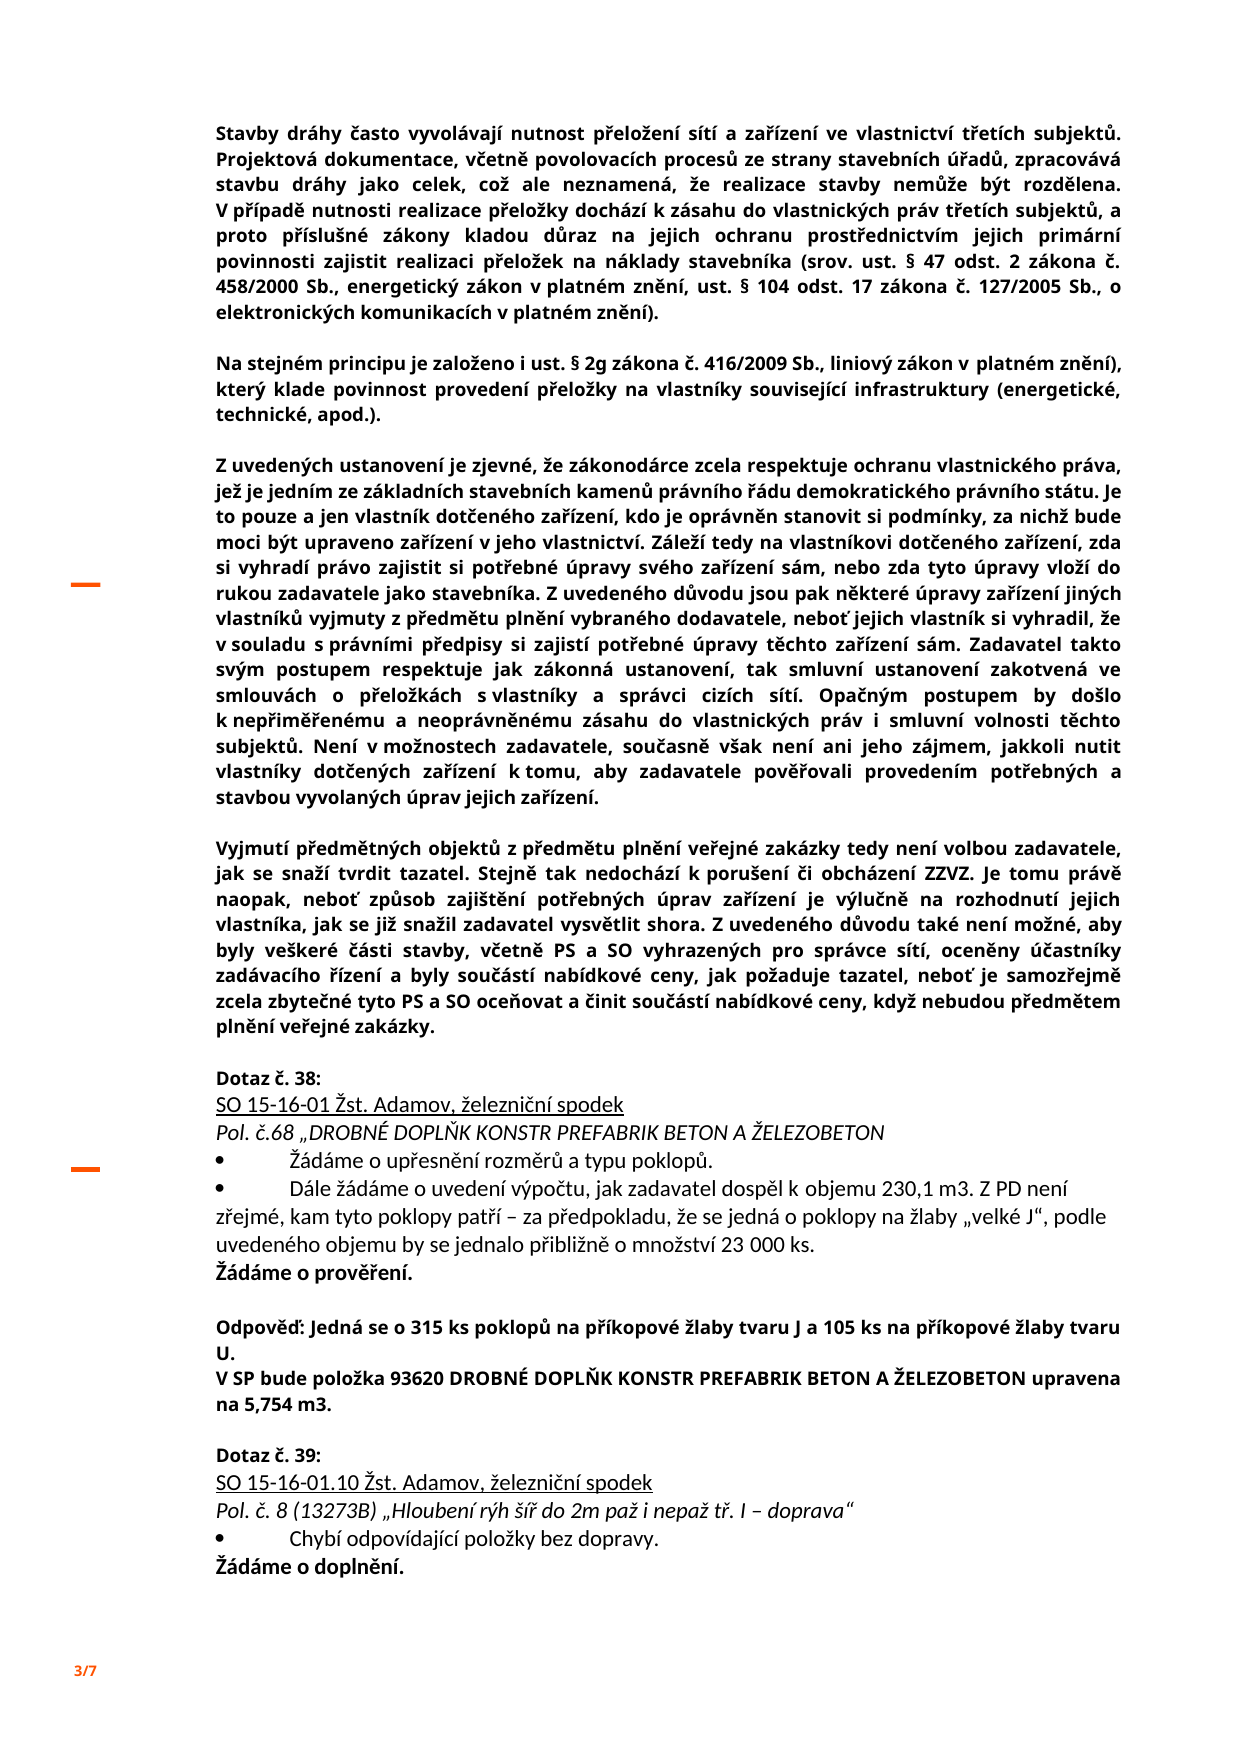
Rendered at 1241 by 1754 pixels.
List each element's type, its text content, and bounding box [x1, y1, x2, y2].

text V SP bude položka 93620 DROBNÉ DOPLŇK KONSTR PREFABRIK BETON A ŽELEZOBETON upravena na 5,754 m3. [216, 1366, 1122, 1417]
text SO 15-16-01 Žst. Adamov, železniční spodek [216, 1090, 1122, 1118]
text Dotaz č. 38: [216, 1065, 1122, 1090]
text Žádáme o doplnění. [216, 1552, 1122, 1580]
list Chybí odpovídající položky bez dopravy. [216, 1524, 1122, 1552]
text Z uvedených ustanovení je zjevné, že zákonodárce zcela respektuje ochranu vlastnického práva, jež je jedním ze základních stavebních kamenů právního řádu demokratického právního státu. Je to pouze a jen vlastník dotčeného zařízení, kdo je oprávněn stanovit si podmínky, za nichž bude moci být upraveno zařízení v jeho vlastnictví. Záleží tedy na vlastníkovi dotčeného zařízení, zda si vyhradí právo zajistit si potřebné úpravy svého zařízení sám, nebo zda tyto úpravy vloží do rukou zadavatele jako stavebníka. Z uvedeného důvodu jsou pak některé úpravy zařízení jiných vlastníků vyjmuty z předmětu plnění vybraného dodavatele, neboť jejich vlastník si vyhradil, že v souladu s právními předpisy si zajistí potřebné úpravy těchto zařízení sám. Zadavatel takto svým postupem respektuje jak zákonná ustanovení, tak smluvní ustanovení zakotvená ve smlouvách o přeložkách s vlastníky a správci cizích sítí. Opačným postupem by došlo k nepřiměřenému a neoprávněnému zásahu do vlastnických práv i smluvní volnosti těchto subjektů. Není v možnostech zadavatele, současně však není ani jeho zájmem, jakkoli nutit vlastníky dotčených zařízení k tomu, aby zadavatele pověřovali provedením potřebných a stavbou vyvolaných úprav jejich zařízení. [216, 452, 1122, 810]
text Pol. č. 8 (13273B) „Hloubení rýh šíř do 2m paž i nepaž tř. I – doprava“ [216, 1496, 1122, 1524]
list Dále žádáme o uvedení výpočtu, jak zadavatel dospěl k objemu 230,1 m3. Z PD není zřejmé, kam tyto poklopy patří – za předpokladu, že se jedná o poklopy na žlaby „velké J“, podle uvedeného objemu by se jednalo přibližně o množství 23 000 ks. [216, 1174, 1122, 1258]
text Vyjmutí předmětných objektů z předmětu plnění veřejné zakázky tedy není volbou zadavatele, jak se snaží tvrdit tazatel. Stejně tak nedochází k porušení či obcházení ZZVZ. Je tomu právě naopak, neboť způsob zajištění potřebných úprav zařízení je výlučně na rozhodnutí jejich vlastníka, jak se již snažil zadavatel vysvětlit shora. Z uvedeného důvodu také není možné, aby byly veškeré části stavby, včetně PS a SO vyhrazených pro správce sítí, oceněny účastníky zadávacího řízení a byly součástí nabídkové ceny, jak požaduje tazatel, neboť je samozřejmě zcela zbytečné tyto PS a SO oceňovat a činit součástí nabídkové ceny, když nebudou předmětem plnění veřejné zakázky. [216, 835, 1122, 1039]
text Dotaz č. 39: [216, 1442, 1122, 1468]
text Pol. č.68 „DROBNÉ DOPLŇK KONSTR PREFABRIK BETON A ŽELEZOBETON [216, 1118, 1122, 1146]
text Stavby dráhy často vyvolávají nutnost přeložení sítí a zařízení ve vlastnictví třetích subjektů. Projektová dokumentace, včetně povolovacích procesů ze strany stavebních úřadů, zpracovává stavbu dráhy jako celek, což ale neznamená, že realizace stavby nemůže být rozdělena. V případě nutnosti realizace přeložky dochází k zásahu do vlastnických práv třetích subjektů, a proto příslušné zákony kladou důraz na jejich ochranu prostřednictvím jejich primární povinnosti zajistit realizaci přeložek na náklady stavebníka (srov. ust. § 47 odst. 2 zákona č. 458/2000 Sb., energetický zákon v platném znění, ust. § 104 odst. 17 zákona č. 127/2005 Sb., o elektronických komunikacích v platném znění). [216, 121, 1122, 325]
list Žádáme o upřesnění rozměrů a typu poklopů. [216, 1146, 1122, 1174]
text Žádáme o prověření. [216, 1258, 1122, 1287]
text SO 15-16-01.10 Žst. Adamov, železniční spodek [216, 1468, 1122, 1496]
text Na stejném principu je založeno i ust. § 2g zákona č. 416/2009 Sb., liniový zákon v platném znění), který klade povinnost provedení přeložky na vlastníky související infrastruktury (energetické, technické, apod.). [216, 350, 1122, 427]
text Odpověď: Jedná se o 315 ks poklopů na příkopové žlaby tvaru J a 105 ks na příkopové žlaby tvaru U. [216, 1314, 1122, 1366]
